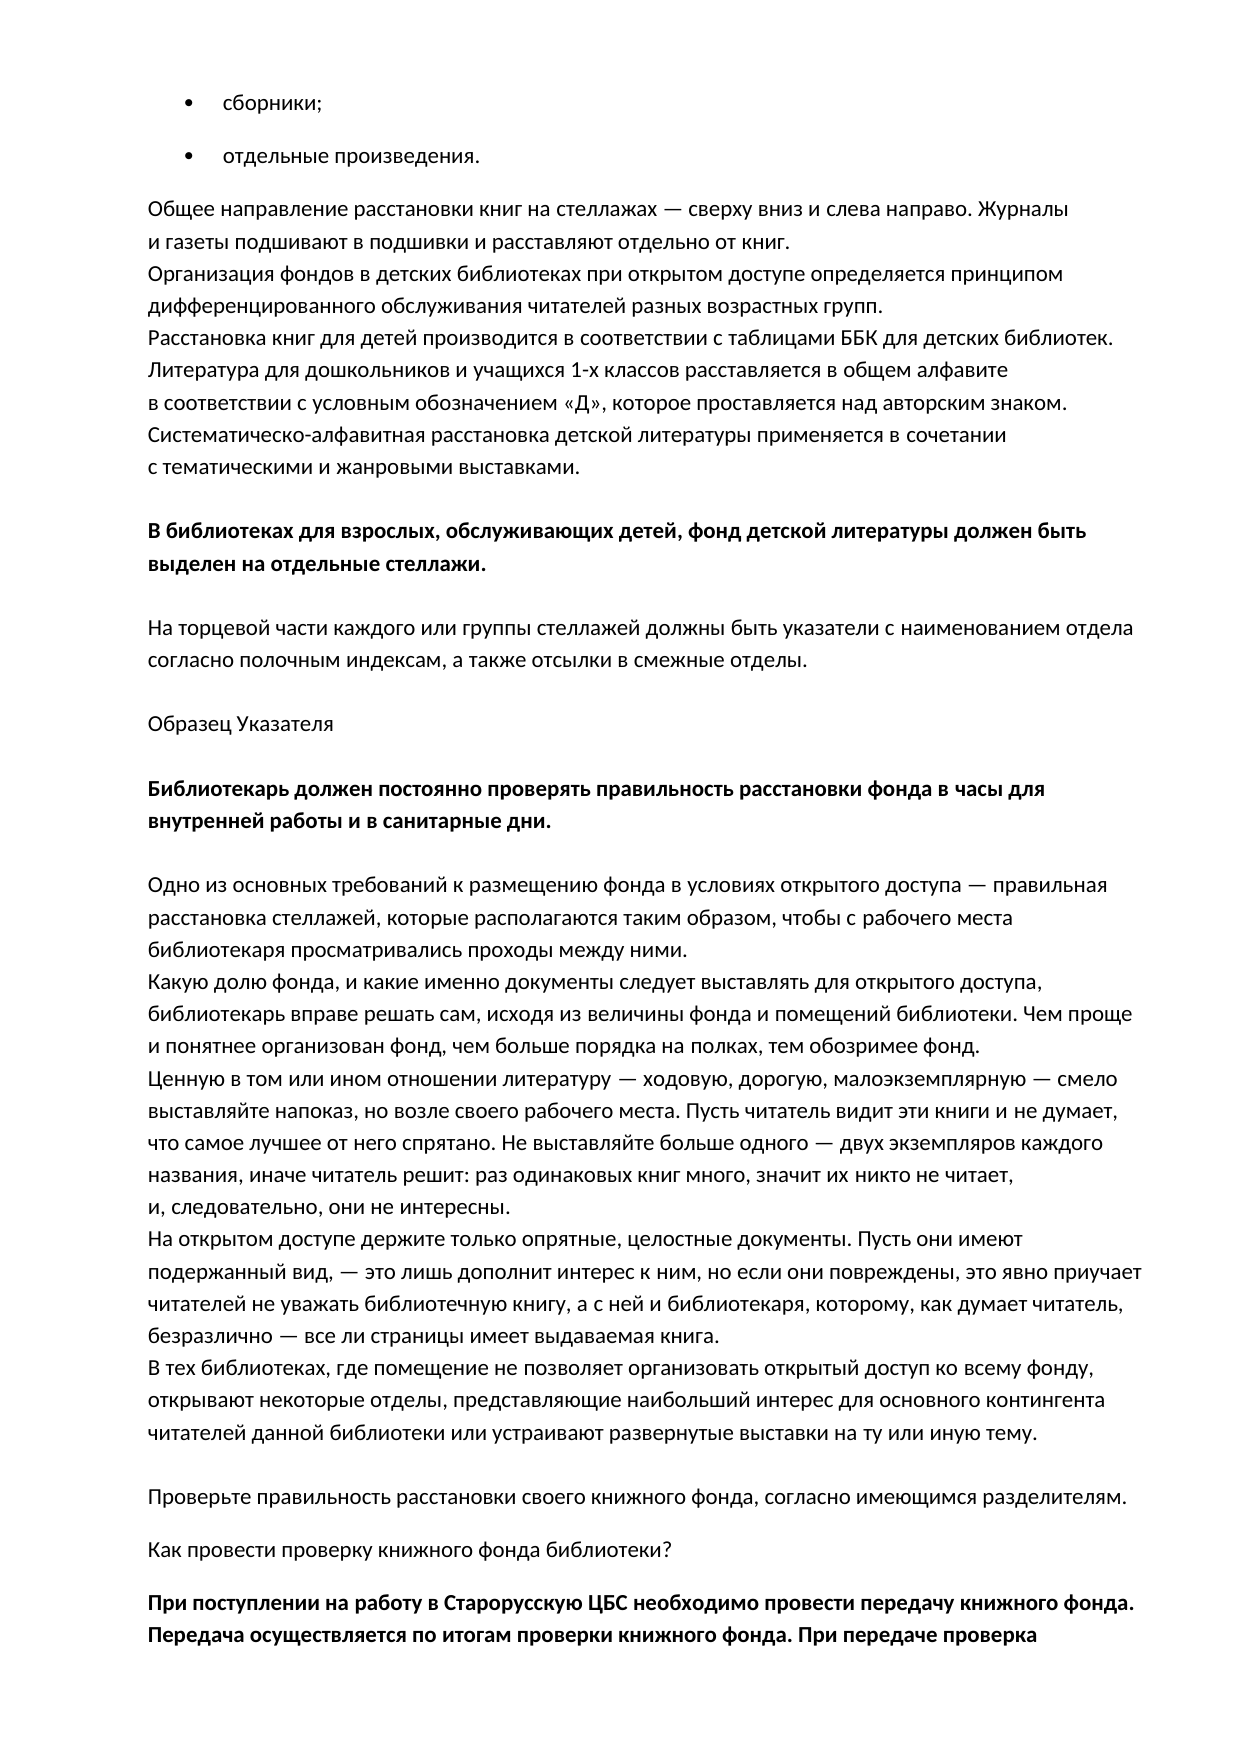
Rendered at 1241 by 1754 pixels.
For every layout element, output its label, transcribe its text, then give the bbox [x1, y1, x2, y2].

text Общее направление расстановки книг на стеллажах — сверху вниз и слева направо. Журналы и газеты подшивают в подшивки и расставляют отдельно от книг. Организация фондов в детских библиотеках при открытом доступе определяется принципом дифференцированного обслуживания читателей разных возрастных групп. Расстановка книг для детей производится в соответствии с таблицами ББК для детских библиотек. Литература для дошкольников и учащихся 1-х классов расставляется в общем алфавите в соответствии с условным обозначением «Д», которое проставляется над авторским знаком. Систематическо-алфавитная расстановка детской литературы применяется в сочетании с тематическими и жанровыми выставками. В библиотеках для взрослых, обслуживающих детей, фонд детской литературы должен быть выделен на отдельные стеллажи. На торцевой части каждого или группы стеллажей должны быть указатели с наименованием отдела согласно полочным индексам, а также отсылки в смежные отделы. Образец Указателя Библиотекарь должен постоянно проверять правильность расстановки фонда в часы для внутренней работы и в санитарные дни. Одно из основных требований к размещению фонда в условиях открытого доступа — правильная расстановка стеллажей, которые располагаются таким образом, чтобы с рабочего места библиотекаря просматривались проходы между ними. Какую долю фонда, и какие именно документы следует выставлять для открытого доступа, библиотекарь вправе решать сам, исходя из величины фонда и помещений библиотеки. Чем проще и понятнее организован фонд, чем больше порядка на полках, тем обозримее фонд. Ценную в том или ином отношении литературу — ходовую, дорогую, малоэкземплярную — смело выставляйте напоказ, но возле своего рабочего места. Пусть читатель видит эти книги и не думает, что самое лучшее от него спрятано. Не выставляйте больше одного — двух экземпляров каждого названия, иначе читатель решит: раз одинаковых книг много, значит их никто не читает, и, следовательно, они не интересны. На открытом доступе держите только опрятные, целостные документы. Пусть они имеют подержанный вид, — это лишь дополнит интерес к ним, но если они повреждены, это явно приучает читателей не уважать библиотечную книгу, а с ней и библиотекаря, которому, как думает читатель, безразлично — все ли страницы имеет выдаваемая книга. В тех библиотеках, где помещение не позволяет организовать открытый доступ ко всему фонду, открывают некоторые отделы, представляющие наибольший интерес для основного контингента читателей данной библиотеки или устраивают развернутые выставки на ту или иную тему. Проверьте правильность расстановки своего книжного фонда, согласно имеющимся разделителям. [148, 194, 1152, 1510]
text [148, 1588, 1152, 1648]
list отдельные произведения. [185, 142, 1152, 169]
text Как провести проверку книжного фонда библиотеки? [148, 1535, 1152, 1563]
list сборники; [185, 88, 1152, 117]
